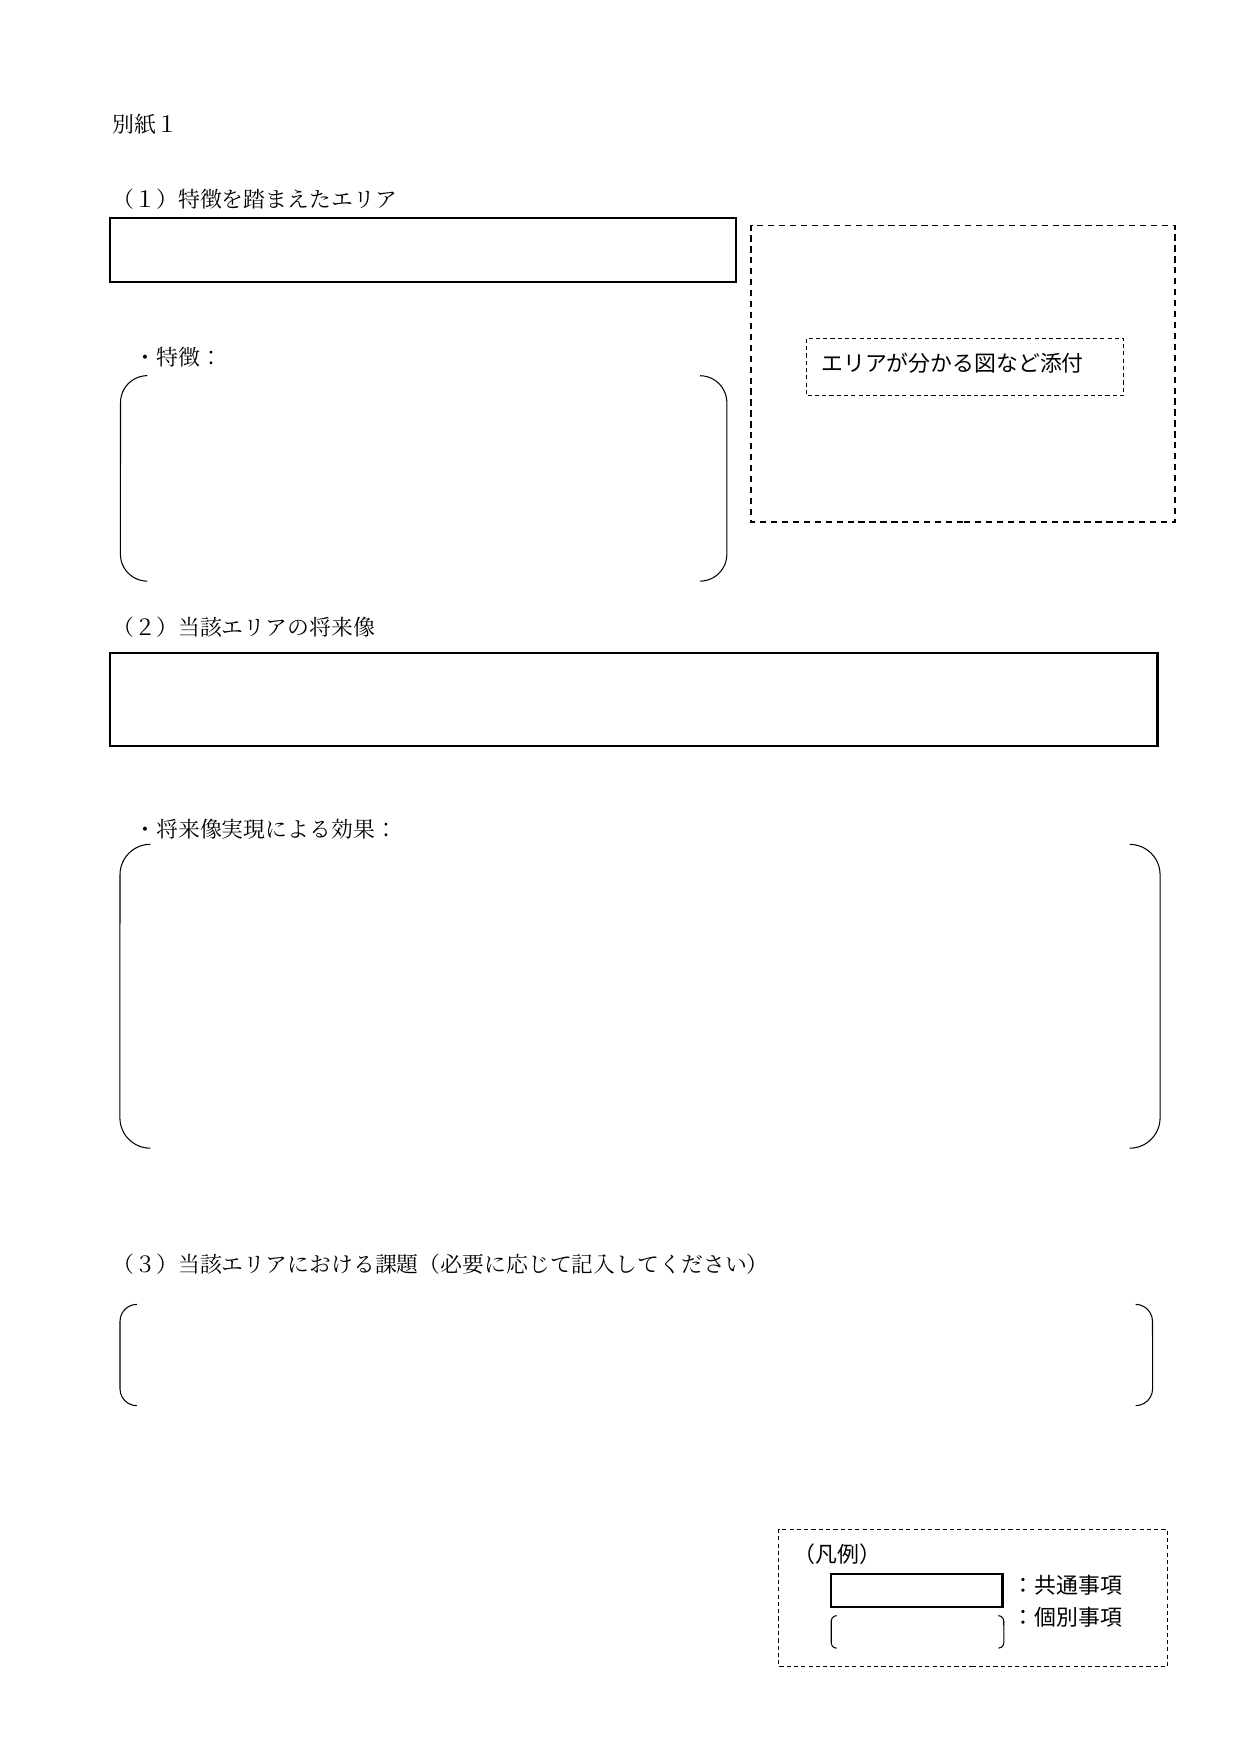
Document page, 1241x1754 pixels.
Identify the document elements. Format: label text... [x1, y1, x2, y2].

text （３）当該エリアにおける課題（必要に応じて記入してください） [112, 1244, 1128, 1282]
text （２）当該エリアの将来像 [112, 607, 1128, 644]
text ・特徴： [112, 337, 1128, 374]
text （１）特徴を踏まえたエリア [112, 179, 1128, 217]
text ・将来像実現による効果： [112, 809, 1128, 847]
text 別紙１ [112, 104, 1128, 142]
